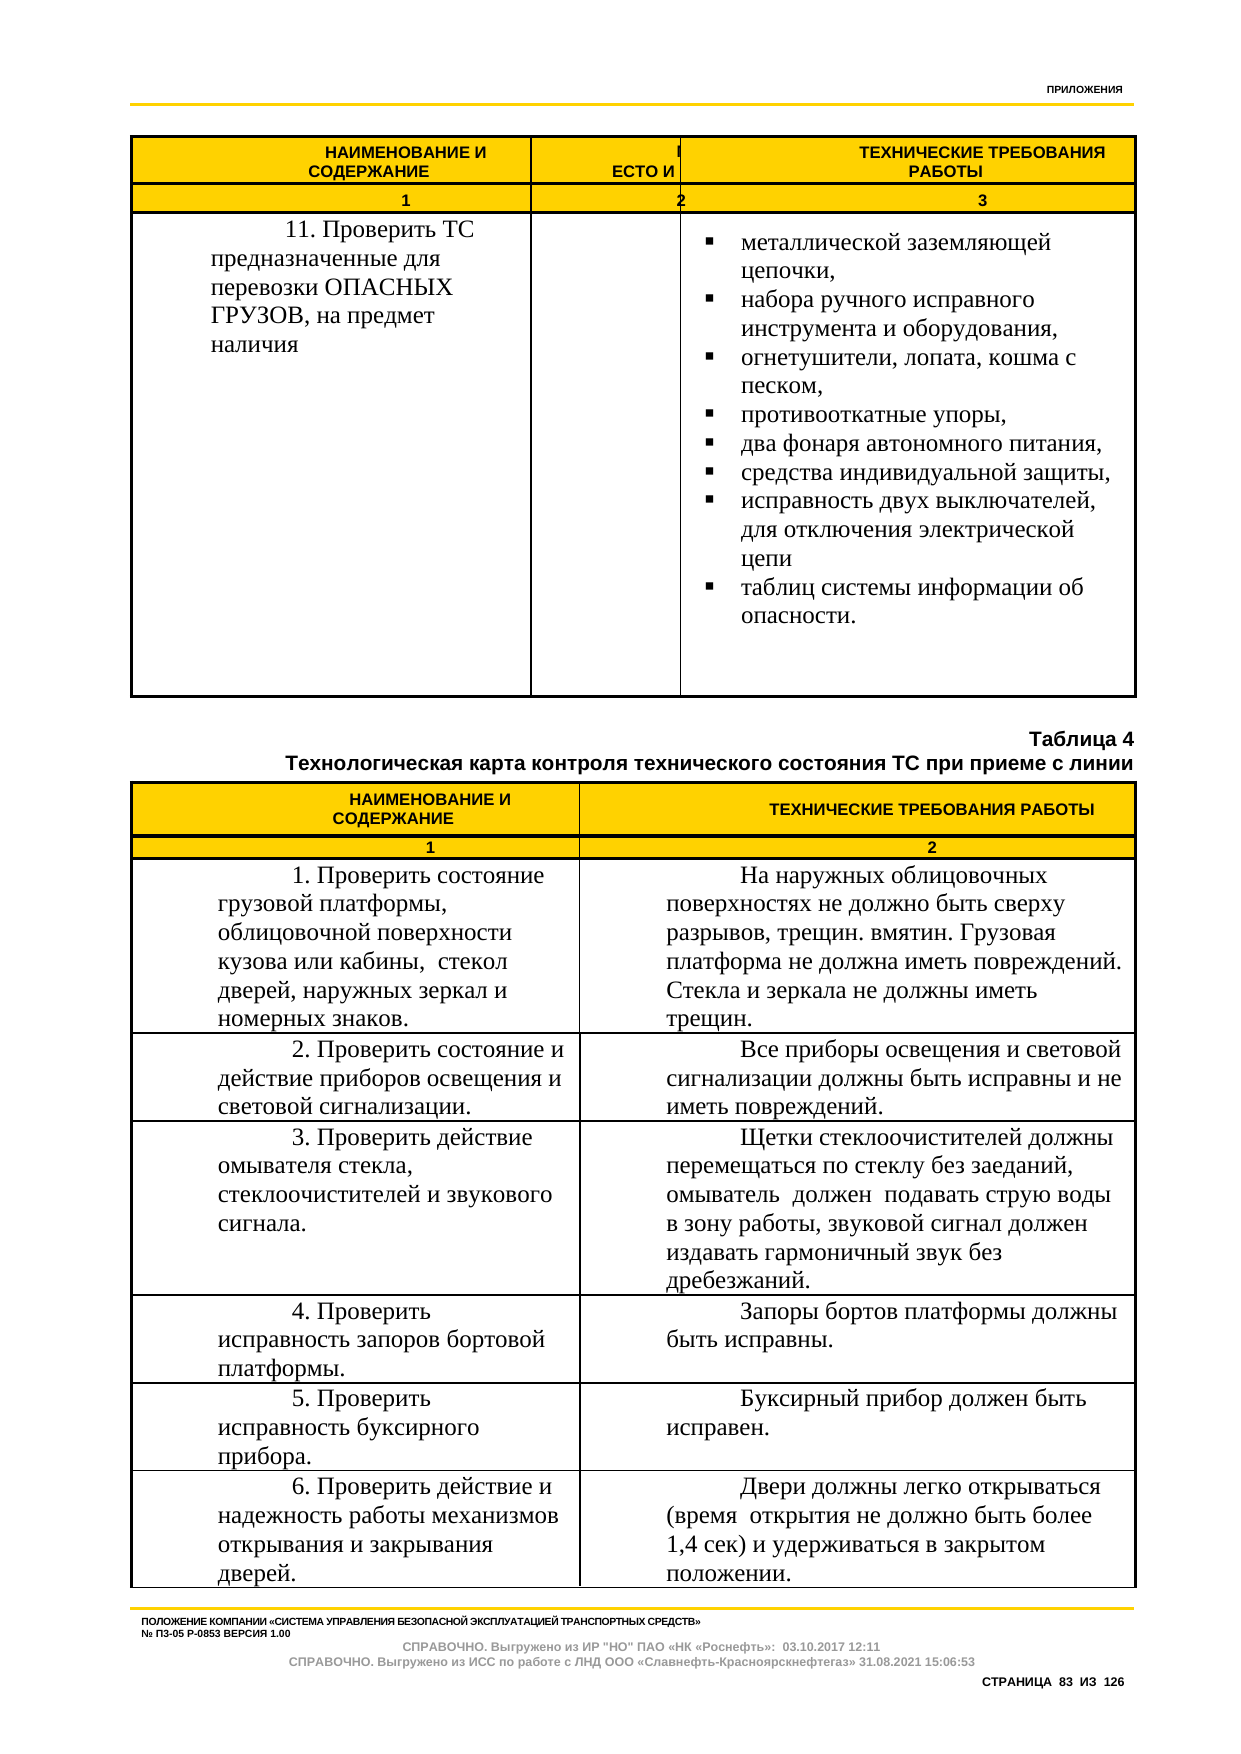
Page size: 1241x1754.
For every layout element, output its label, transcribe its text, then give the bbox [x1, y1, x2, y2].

table_header НАИМЕНОВАНИЕ И СОДЕРЖАНИЕ [133, 784, 579, 834]
table_cell На наружных облицовочных поверхностях не должно быть сверху разрывов, трещин. вмятин. Грузовая платформа не должна иметь повреждений. Стекла и зеркала не должны иметь трещин. [580, 860, 1134, 1032]
table_cell 11. Проверить ТС предназначенные для перевозки ОПАСНЫХ ГРУЗОВ, на предмет наличия [133, 214, 530, 694]
table_cell 2 [532, 185, 680, 211]
table_cell 2. Проверить состояние и действие приборов освещения и световой сигнализации. [133, 1034, 579, 1120]
table_cell 3 [681, 185, 1134, 211]
table_cell Запоры бортов платформы должны быть исправны. [581, 1296, 1134, 1382]
table_header МЕСТО И ПРИБОРЫ [532, 138, 680, 182]
table_cell Щетки стеклоочистителей должны перемещаться по стеклу без заеданий, омыватель должен подавать струю воды в зону работы, звуковой сигнал должен издавать гармоничный звук без дребезжаний. [581, 1122, 1134, 1294]
table_cell 1 [133, 185, 530, 211]
table_header НАИМЕНОВАНИЕ И СОДЕРЖАНИЕ [133, 138, 530, 182]
table_cell 1 [133, 838, 579, 857]
text Технологическая карта контроля технического состояния ТС при приеме с линии [205, 750, 1134, 774]
text Таблица 4 [130, 726, 1134, 750]
table_cell 6. Проверить действие и надежность работы механизмов открывания и закрывания дверей. [133, 1471, 579, 1586]
table_cell Двери должны легко открываться (время открытия не должно быть более 1,4 сек) и удерживаться в закрытом положении. [581, 1471, 1134, 1586]
table_header ТЕХНИЧЕСКИЕ ТРЕБОВАНИЯ РАБОТЫ [681, 138, 1134, 182]
table_cell 3. Проверить действие омывателя стекла, стеклоочистителей и звукового сигнала. [133, 1122, 579, 1294]
table_cell 5. Проверить исправность буксирного прибора. [133, 1384, 579, 1470]
table_cell Все приборы освещения и световой сигнализации должны быть исправны и не иметь повреждений. [581, 1034, 1134, 1120]
table_cell Буксирный прибор должен быть исправен. [581, 1384, 1134, 1470]
table_header ТЕХНИЧЕСКИЕ ТРЕБОВАНИЯ РАБОТЫ [580, 784, 1134, 834]
table_cell [532, 214, 680, 694]
table_cell 2 [580, 838, 1134, 857]
table_cell 1. Проверить состояние грузовой платформы, облицовочной поверхности кузова или кабины, стекол дверей, наружных зеркал и номерных знаков. [133, 860, 579, 1032]
table_cell металлической заземляющей цепочки, набора ручного исправного инструмента и оборудования, огнетушители, лопата, кошма с песком, противооткатные упоры, два фонаря автономного питания, средства индивидуальной защиты, исправность двух выключателей, для отключения электрической цепи таблиц системы информации об опасности. [681, 214, 1134, 694]
table_cell 4. Проверить исправность запоров бортовой платформы. [133, 1296, 579, 1382]
